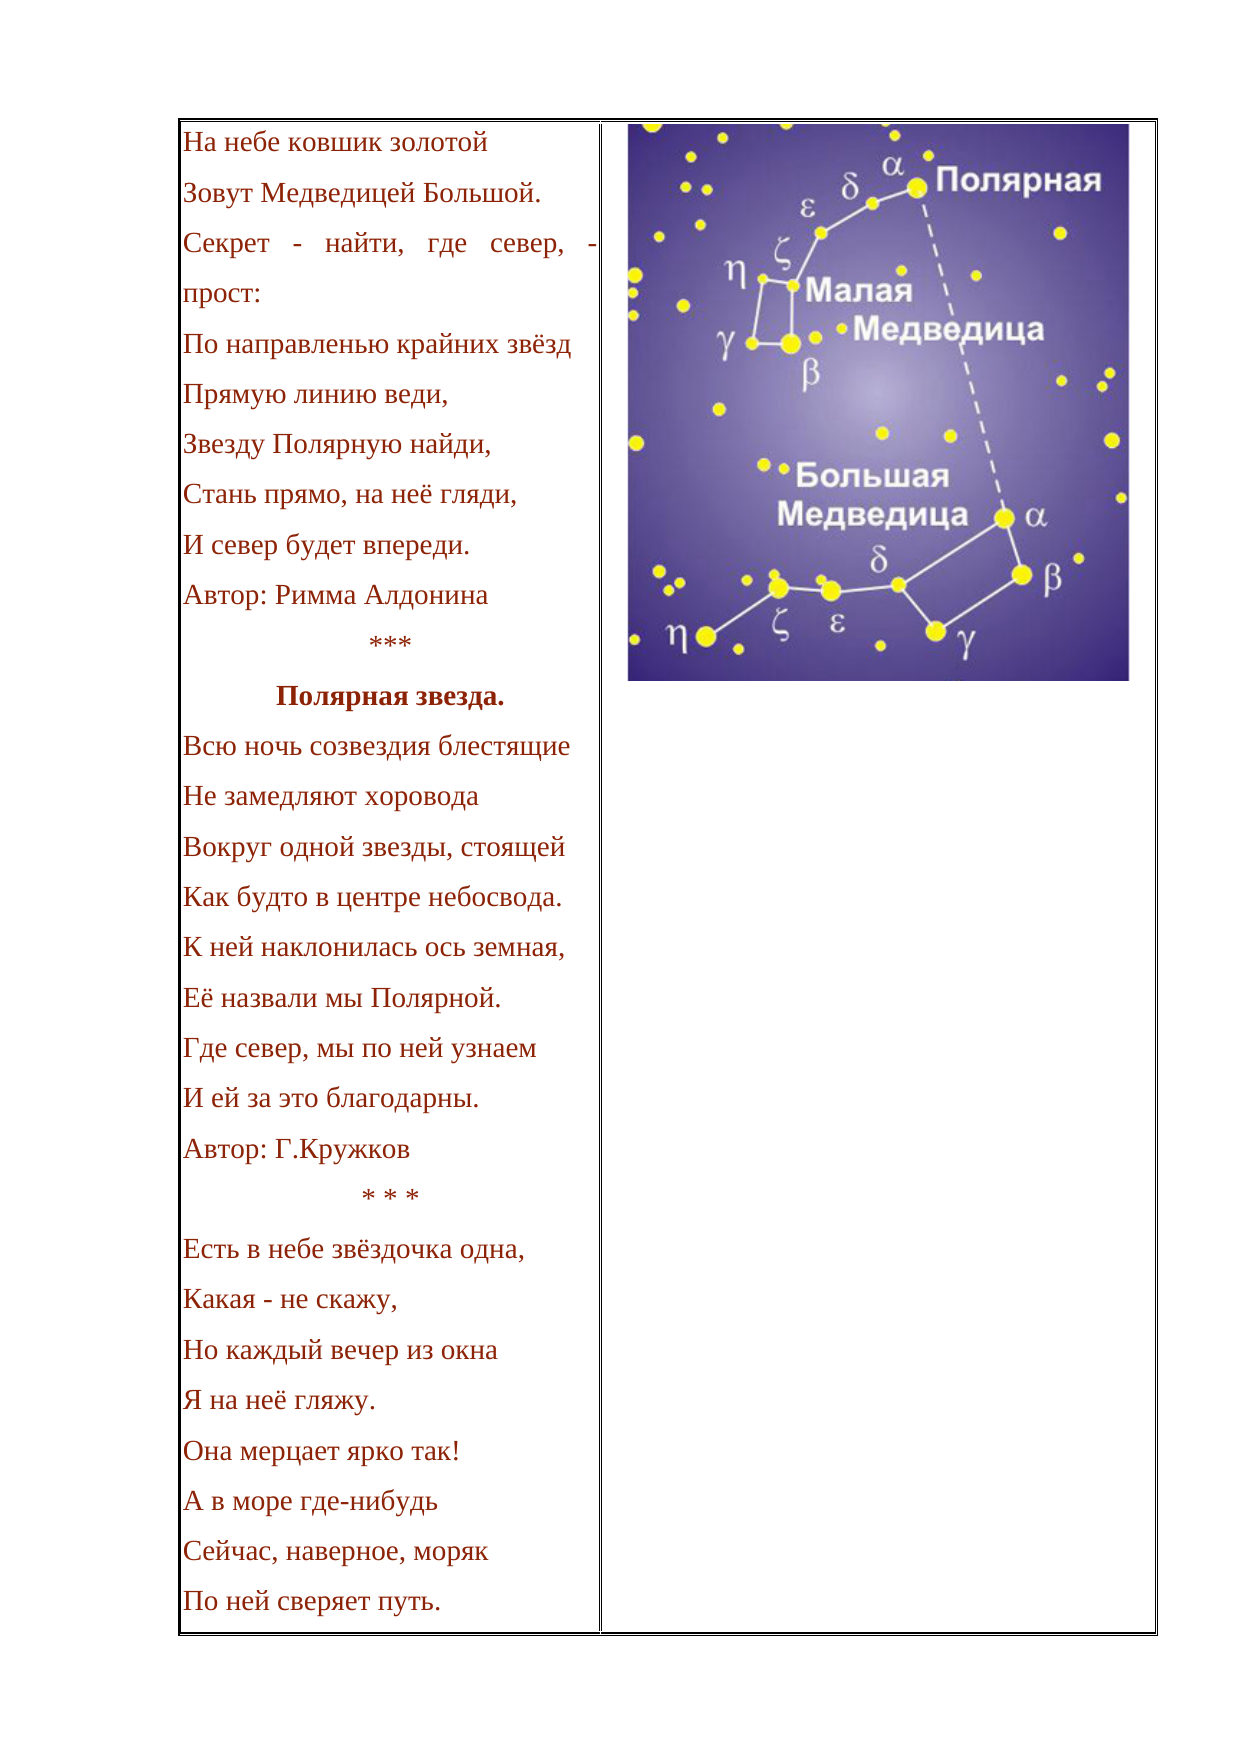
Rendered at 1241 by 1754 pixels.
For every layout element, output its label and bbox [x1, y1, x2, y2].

table_cell [181, 122, 601, 1632]
picture [627, 124, 1130, 681]
table_cell [601, 122, 1155, 1632]
